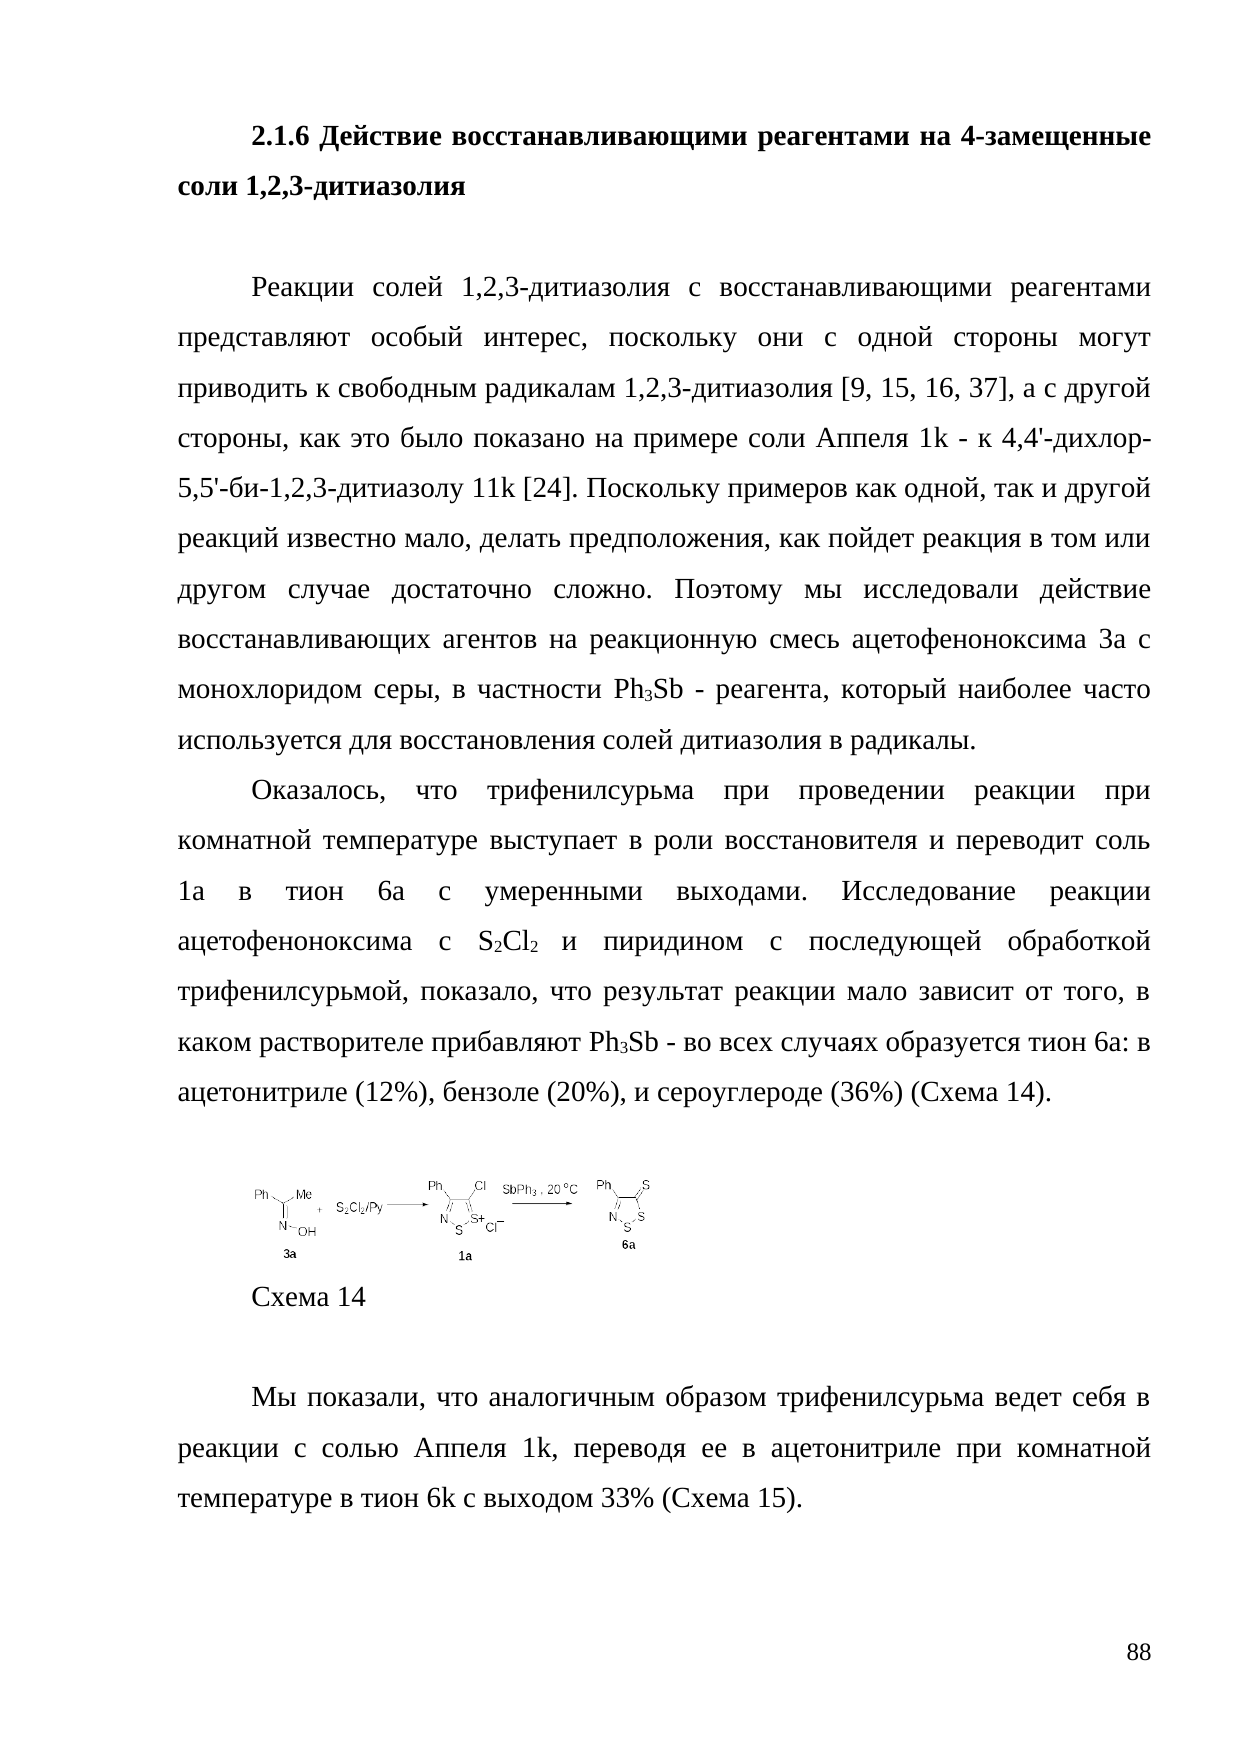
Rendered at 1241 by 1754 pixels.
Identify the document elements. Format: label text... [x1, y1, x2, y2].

text Схема 14 [177, 1279, 1152, 1312]
text Реакции солей 1,2,3-дитиазолия с восстанавливающими реагентами представляют особый интерес, поскольку они с одной стороны могут приводить к свободным радикалам 1,2,3-дитиазолия [9, 15, 16, 37], а с другой стороны, как это было показано на примере соли Аппеля 1k - к 4,4'-дихлор-5,5'-би-1,2,3-дитиазолу 11k [24]. Поскольку примеров как одной, так и другой реакций известно мало, делать предположения, как пойдет реакция в том или другом случае достаточно сложно. Поэтому мы исследовали действие восстанавливающих агентов на реакционную смесь ацетофеноноксима 3а с монохлоридом серы, в частности Ph3Sb - реагента, который наиболее часто используется для восстановления солей дитиазолия в радикалы. [177, 269, 1152, 755]
text Оказалось, что трифенилсурьма при проведении реакции при комнатной температуре выступает в роли восстановителя и переводит соль 1а в тион 6а с умеренными выходами. Исследование реакции ацетофеноноксима с S2Cl2 и пиридином с последующей обработкой трифенилсурьмой, показало, что результат реакции мало зависит от того, в каком растворителе прибавляют Ph3Sb - во всех случаях образуется тион 6а: в ацетонитриле (12%), бензоле (20%), и сероуглероде (36%) (Схема 14). [177, 772, 1152, 1108]
subtitle 2.1.6 Действие восстанавливающими реагентами на 4-замещенные соли 1,2,3-дитиазолия [177, 118, 1152, 202]
text Мы показали, что аналогичным образом трифенилсурьма ведет себя в реакции с солью Аппеля 1k, переводя ее в ацетонитриле при комнатной температуре в тион 6k с выходом 33% (Схема 15). [177, 1379, 1152, 1514]
